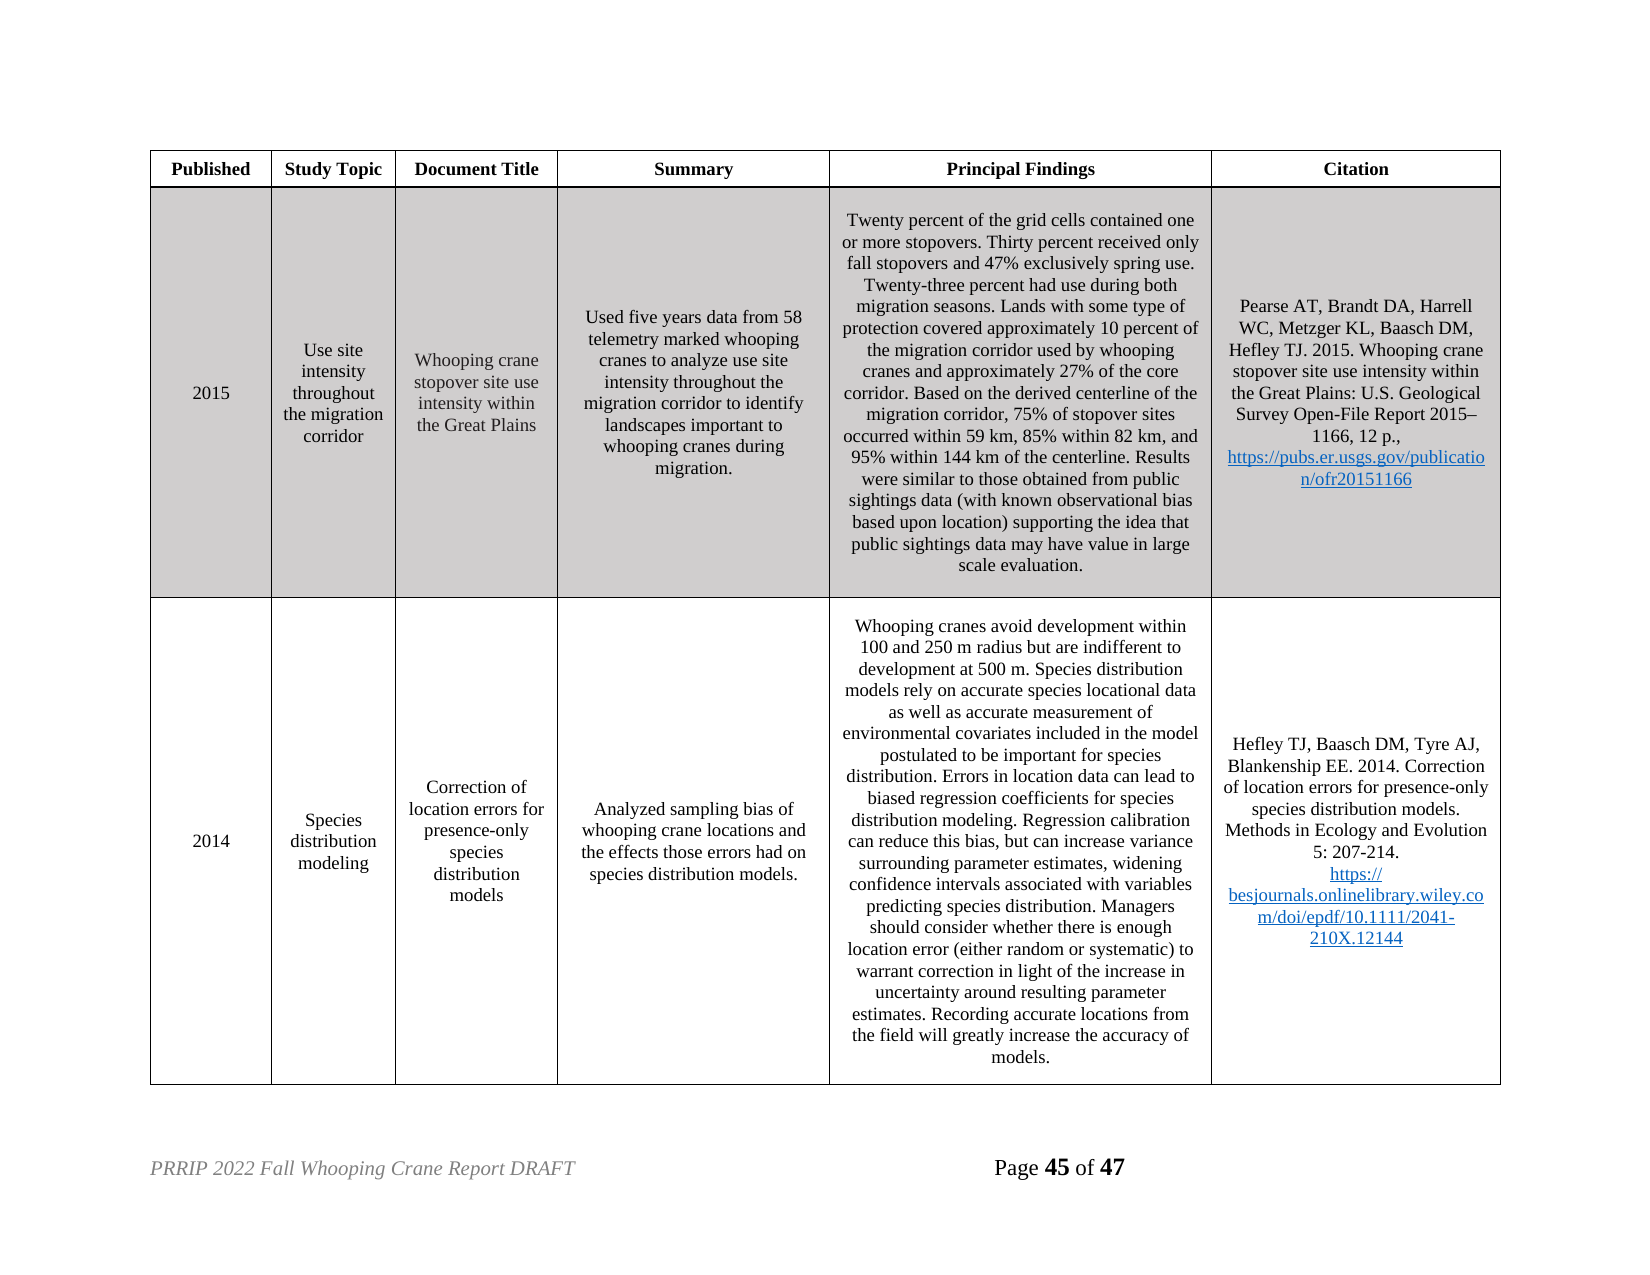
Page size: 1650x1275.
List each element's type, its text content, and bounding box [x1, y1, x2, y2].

table_cell Used five years data from 58 telemetry marked whooping cranes to analyze use site intensity throughout the migration corridor to identify landscapes important to whooping cranes during migration. [558, 188, 829, 597]
table_header Summary [558, 151, 829, 186]
table_cell 2014 [151, 598, 271, 1084]
table_cell Twenty percent of the grid cells contained one or more stopovers. Thirty percent received only fall stopovers and 47% exclusively spring use. Twenty-three percent had use during both migration seasons. Lands with some type of protection covered approximately 10 percent of the migration corridor used by whooping cranes and approximately 27% of the core corridor. Based on the derived centerline of the migration corridor, 75% of stopover sites occurred within 59 km, 85% within 82 km, and 95% within 144 km of the centerline. Results were similar to those obtained from public sightings data (with known observational bias based upon location) supporting the idea that public sightings data may have value in large scale evaluation. [830, 188, 1211, 597]
table_header Principal Findings [830, 151, 1211, 186]
table_cell 2015 [151, 188, 271, 597]
table_header Document Title [396, 151, 557, 186]
table_cell Whooping crane stopover site use intensity within the Great Plains [396, 188, 557, 597]
table_cell Species distribution modeling [272, 598, 395, 1084]
table_header Citation [1212, 151, 1500, 186]
table_cell Hefley TJ, Baasch DM, Tyre AJ, Blankenship EE. 2014. Correction of location errors for presence-only species distribution models. Methods in Ecology and Evolution 5: 207-214. https://besjournals.onlinelibrary.wiley.com/doi/epdf/10.1111/2041-210X.12144 [1212, 598, 1500, 1084]
table_cell Use site intensity throughout the migration corridor [272, 188, 395, 597]
table_cell Pearse AT, Brandt DA, Harrell WC, Metzger KL, Baasch DM, Hefley TJ. 2015. Whooping crane stopover site use intensity within the Great Plains: U.S. Geological Survey Open-File Report 2015–1166, 12 p., https://pubs.er.usgs.gov/publication/ofr20151166 [1212, 188, 1500, 597]
table_header Published [151, 151, 271, 186]
table_cell Whooping cranes avoid development within 100 and 250 m radius but are indifferent to development at 500 m. Species distribution models rely on accurate species locational data as well as accurate measurement of environmental covariates included in the model postulated to be important for species distribution. Errors in location data can lead to biased regression coefficients for species distribution modeling. Regression calibration can reduce this bias, but can increase variance surrounding parameter estimates, widening confidence intervals associated with variables predicting species distribution. Managers should consider whether there is enough location error (either random or systematic) to warrant correction in light of the increase in uncertainty around resulting parameter estimates. Recording accurate locations from the field will greatly increase the accuracy of models. [830, 598, 1211, 1084]
table_header Study Topic [272, 151, 395, 186]
table_cell Correction of location errors for presence-only species distribution models [396, 598, 557, 1084]
table_cell Analyzed sampling bias of whooping crane locations and the effects those errors had on species distribution models. [558, 598, 829, 1084]
